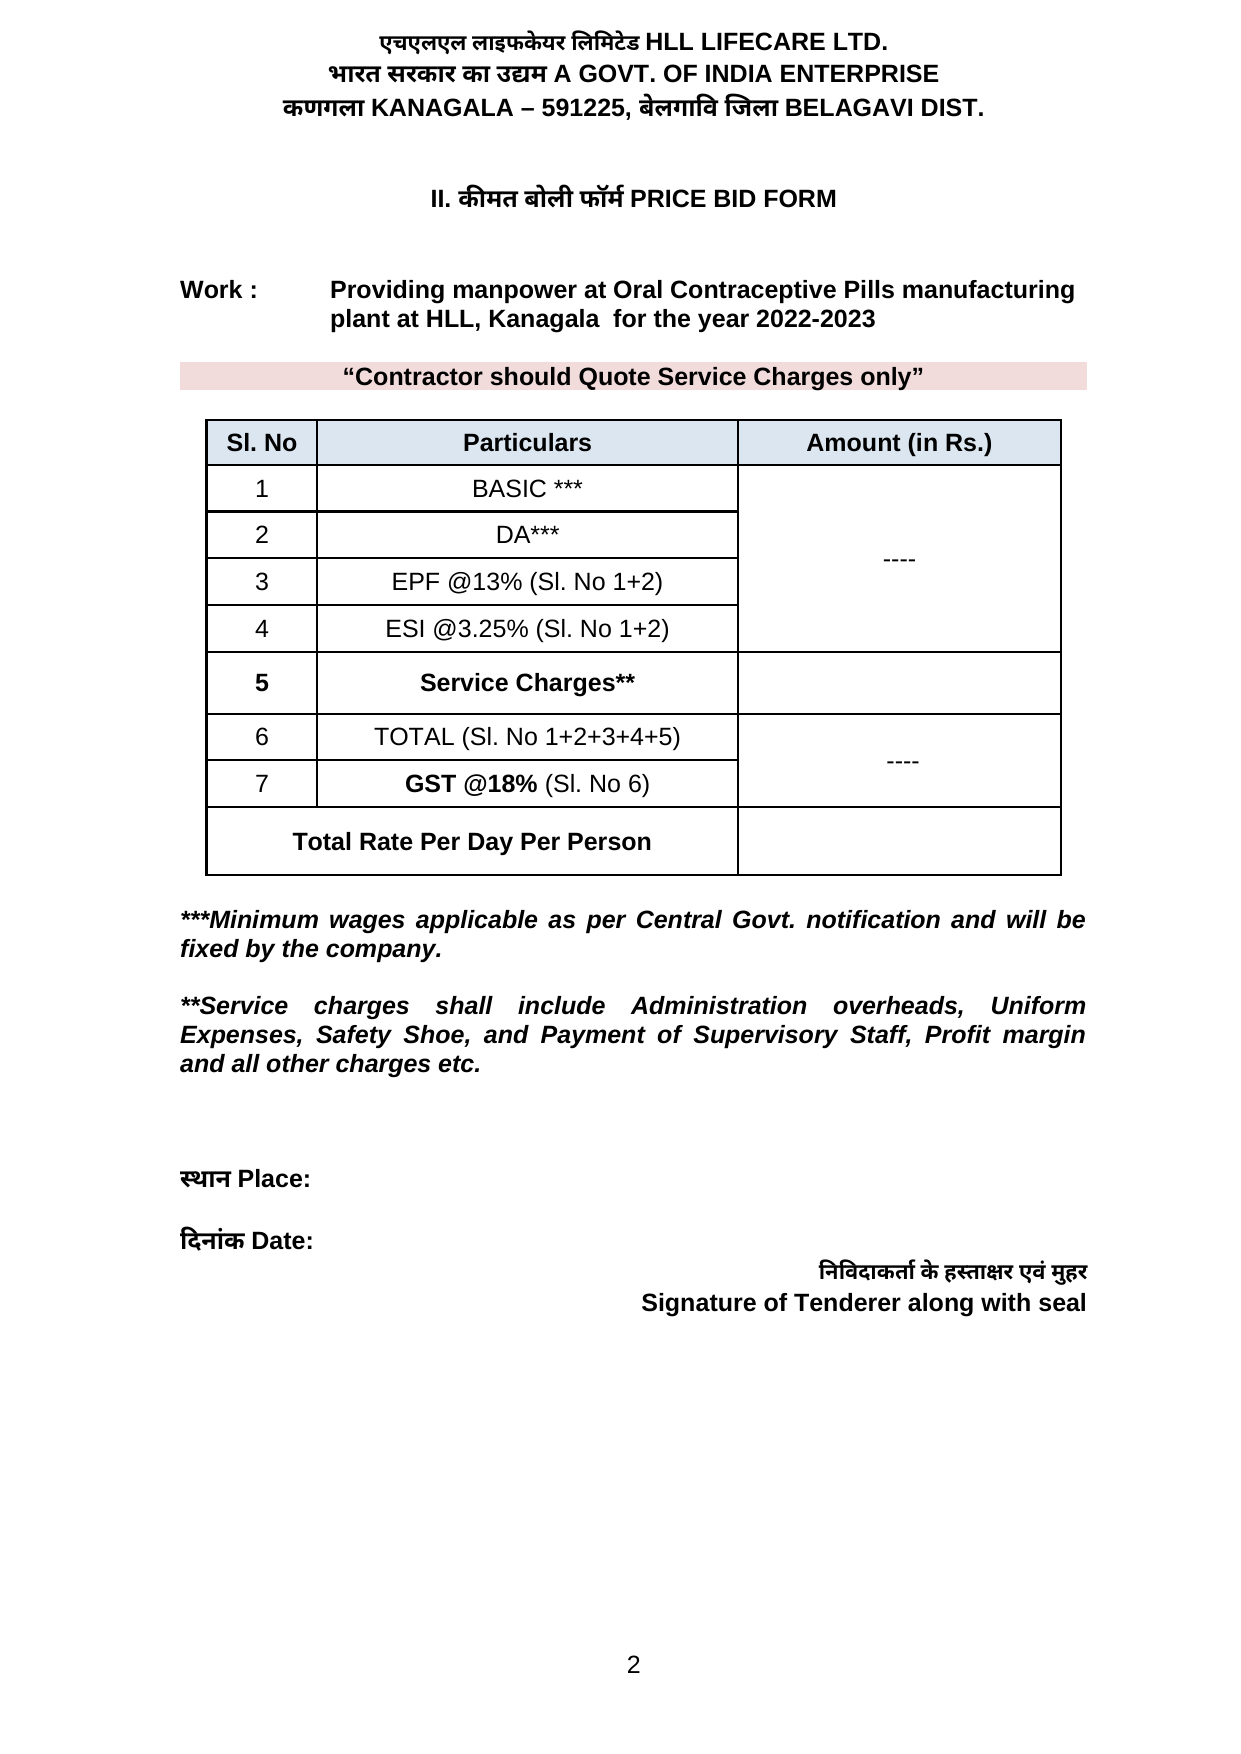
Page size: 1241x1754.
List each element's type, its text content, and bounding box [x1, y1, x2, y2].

table_cell [739, 653, 1060, 712]
title **Service charges shall include Administration overheads, Uniform Expenses, Safety Shoe, and Payment of Supervisory Staff, Profit margin and all other charges etc. [180, 991, 1087, 1077]
table_cell 6 [208, 715, 316, 759]
table_header Sl. No [208, 421, 316, 464]
table_cell TOTAL (Sl. No 1+2+3+4+5) [318, 715, 737, 759]
table_cell 5 [208, 653, 316, 712]
table_cell ---- [739, 466, 1060, 651]
title Work : Providing manpower at Oral Contraceptive Pills manufacturing [180, 275, 1087, 304]
table_cell 4 [208, 606, 316, 651]
title एचएलएल लाइफकेयर लिमिटेड HLL LIFECARE LTD. [180, 27, 1087, 59]
table_cell ESI @3.25% (Sl. No 1+2) [318, 606, 737, 651]
text Signature of Tenderer along with seal [180, 1288, 1087, 1317]
table_cell 1 [208, 466, 316, 510]
table_cell GST @18% (Sl. No 6) [318, 761, 737, 806]
table_cell ---- [739, 715, 1060, 806]
title plant at HLL, Kanagala for the year 2022-2023 [255, 304, 1087, 333]
title कणगला KANAGALA – 591225, बेलगावि जिला BELAGAVI DIST. [180, 93, 1087, 127]
table_cell Service Charges** [318, 653, 737, 712]
title ***Minimum wages applicable as per Central Govt. notification and will be fixed by the company. [180, 905, 1087, 962]
table_cell 3 [208, 559, 316, 604]
text स्थान Place: [180, 1164, 1087, 1197]
title भारत सरकार का उद्यम A GOVT. OF INDIA ENTERPRISE [180, 59, 1087, 93]
table_header Amount (in Rs.) [739, 421, 1060, 464]
table_cell Total Rate Per Day Per Person [208, 808, 737, 874]
text निविदाकर्ता के हस्ताक्षर एवं मुहर [180, 1260, 1087, 1288]
table_header Particulars [318, 421, 737, 464]
title II. कीमत बोली फॉर्म PRICE BID FORM [180, 184, 1087, 218]
table_cell [739, 808, 1060, 874]
text दिनांक Date: [180, 1226, 1087, 1260]
table_cell EPF @13% (Sl. No 1+2) [318, 559, 737, 604]
table_cell 7 [208, 761, 316, 806]
table_cell BASIC *** [318, 466, 737, 510]
title “Contractor should Quote Service Charges only” [180, 362, 1087, 390]
table_cell 2 [208, 513, 316, 557]
table_cell DA*** [318, 513, 737, 557]
